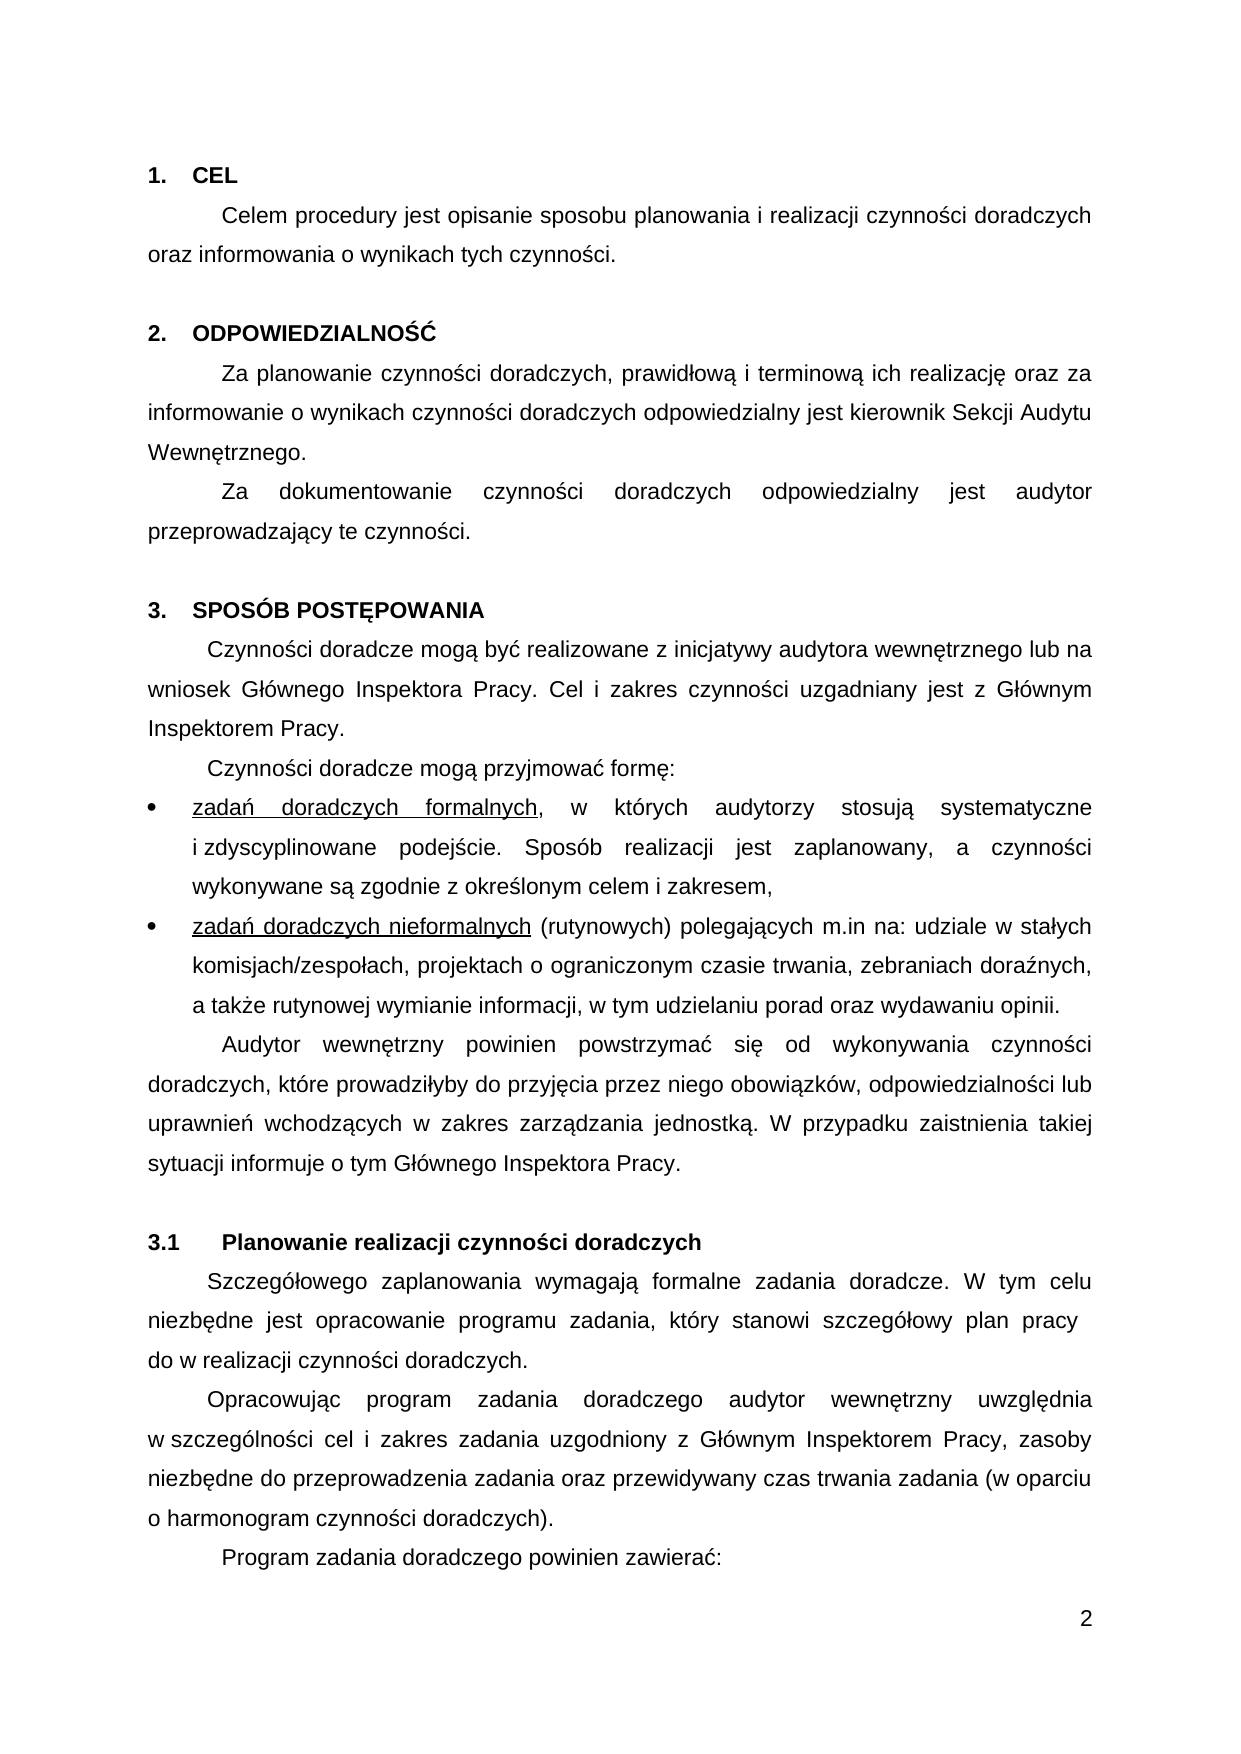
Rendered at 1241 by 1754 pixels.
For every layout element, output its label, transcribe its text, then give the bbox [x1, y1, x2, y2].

text Audytor wewnętrzny powinien powstrzymać się od wykonywania czynności doradczych, które prowadziłyby do przyjęcia przez niego obowiązków, odpowiedzialności lub uprawnień wchodzących w zakres zarządzania jednostką. W przypadku zaistnienia takiej sytuacji informuje o tym Głównego Inspektora Pracy. [148, 1031, 1092, 1176]
text Celem procedury jest opisanie sposobu planowania i realizacji czynności doradczych oraz informowania o wynikach tych czynności. [148, 202, 1092, 268]
list Planowanie realizacji czynności doradczych [148, 1228, 1092, 1255]
text 1. CEL [148, 162, 1092, 189]
list zadań doradczych formalnych, w których audytorzy stosują systematyczne i zdyscyplinowane podejście. Sposób realizacji jest zaplanowany, a czynności wykonywane są zgodnie z określonym celem i zakresem, [148, 794, 1092, 899]
text Szczegółowego zaplanowania wymagają formalne zadania doradcze. W tym celu niezbędne jest opracowanie programu zadania, który stanowi szczegółowy plan pracy do w realizacji czynności doradczych. [148, 1268, 1092, 1373]
text Czynności doradcze mogą być realizowane z inicjatywy audytora wewnętrznego lub na wniosek Głównego Inspektora Pracy. Cel i zakres czynności uzgadniany jest z Głównym Inspektorem Pracy. [148, 636, 1092, 742]
text Program zadania doradczego powinien zawierać: [148, 1544, 1092, 1571]
text Czynności doradcze mogą przyjmować formę: [148, 755, 1092, 781]
text Opracowując program zadania doradczego audytor wewnętrzny uwzględnia w szczególności cel i zakres zadania uzgodniony z Głównym Inspektorem Pracy, zasoby niezbędne do przeprowadzenia zadania oraz przewidywany czas trwania zadania (w oparciu o harmonogram czynności doradczych). [148, 1386, 1092, 1531]
text 2. ODPOWIEDZIALNOŚĆ [148, 320, 1092, 347]
text Za planowanie czynności doradczych, prawidłową i terminową ich realizację oraz za informowanie o wynikach czynności doradczych odpowiedzialny jest kierownik Sekcji Audytu Wewnętrznego. [148, 360, 1092, 465]
list SPOSÓB POSTĘPOWANIA [148, 597, 1092, 623]
text Za dokumentowanie czynności doradczych odpowiedzialny jest audytor przeprowadzający te czynności. [148, 478, 1092, 544]
list zadań doradczych nieformalnych (rutynowych) polegających m.in na: udziale w stałych komisjach/zespołach, projektach o ograniczonym czasie trwania, zebraniach doraźnych, a także rutynowej wymianie informacji, w tym udzielaniu porad oraz wydawaniu opinii. [148, 913, 1092, 1018]
